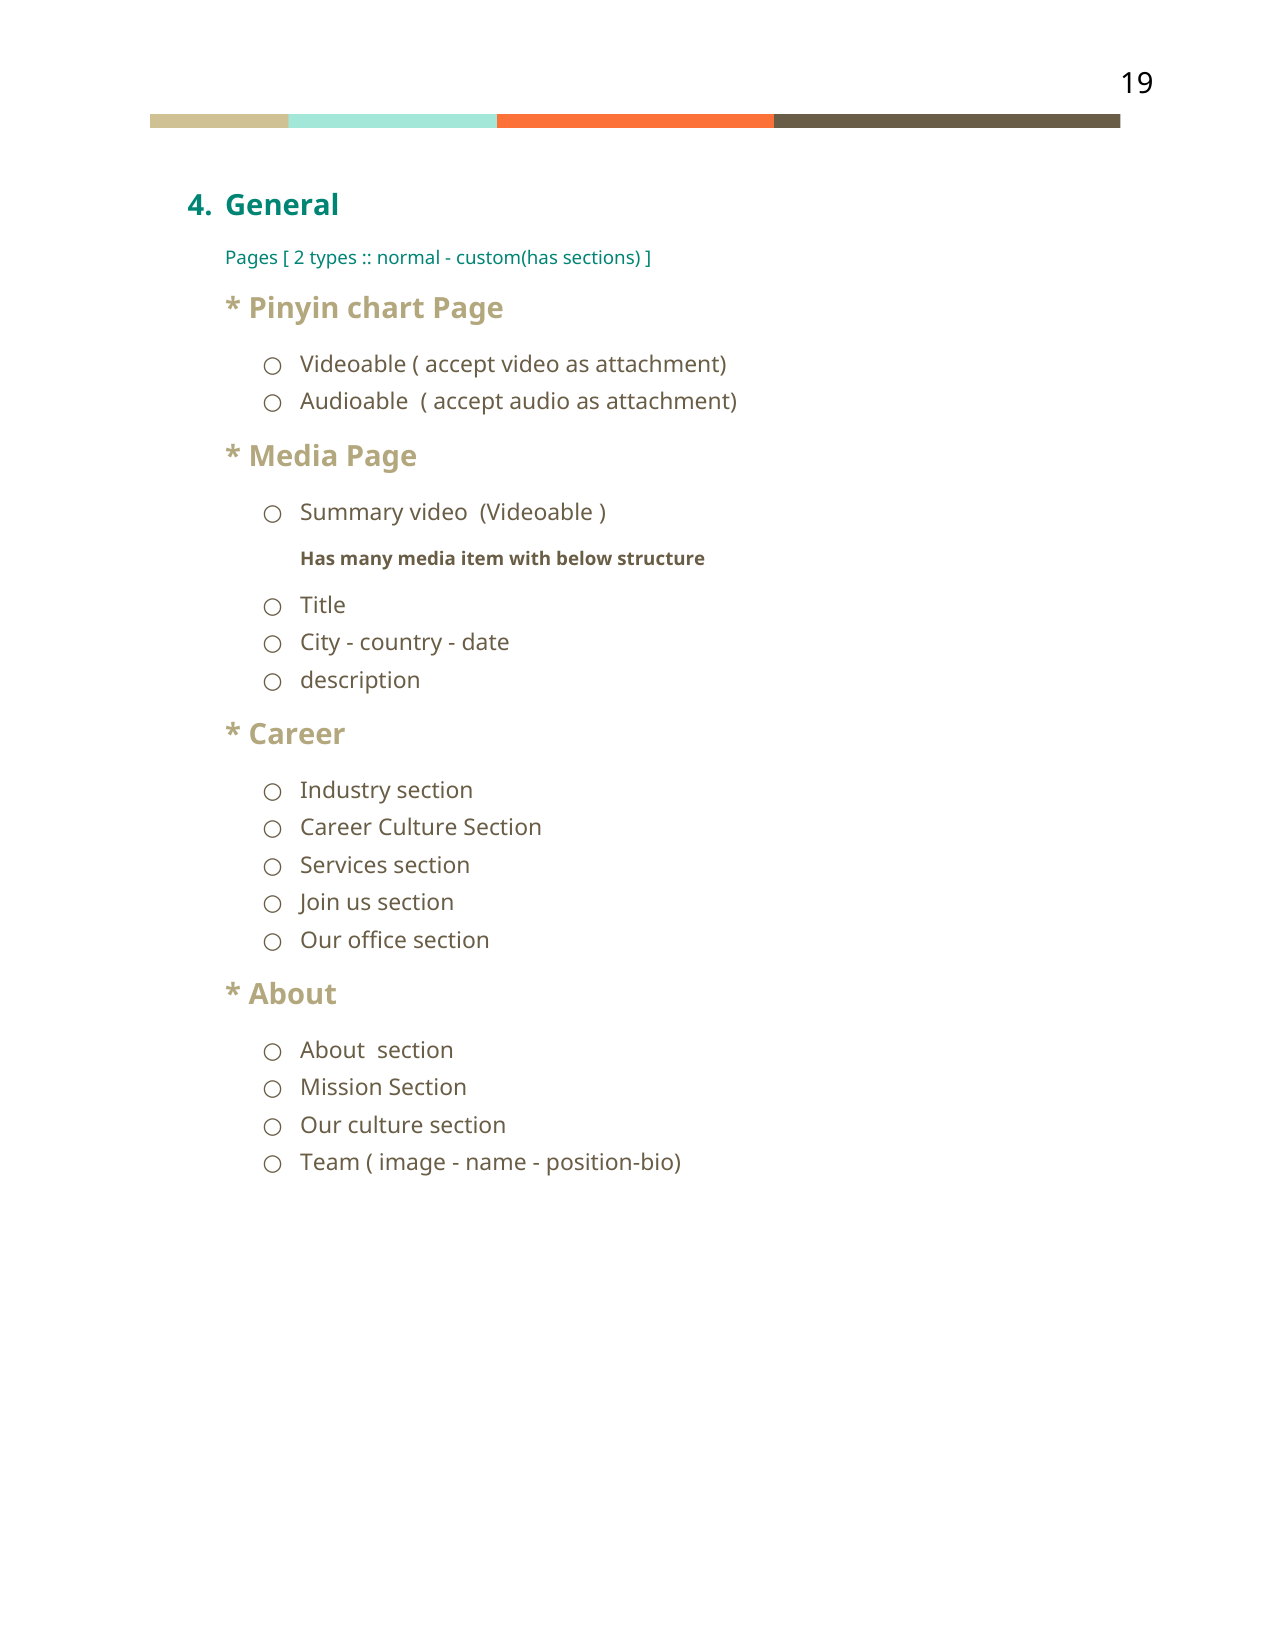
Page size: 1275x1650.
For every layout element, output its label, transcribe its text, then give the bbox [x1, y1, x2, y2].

list description [262, 663, 1153, 695]
list Mission Section [262, 1071, 1153, 1102]
list Career Culture Section [262, 811, 1153, 842]
list Title [262, 588, 1153, 620]
picture [150, 114, 1121, 128]
text Pages [ 2 types :: normal - custom(has sections) ] [225, 244, 1153, 270]
list Audioable ( accept audio as attachment) [262, 385, 1153, 417]
text * Pinyin chart Page [150, 288, 1153, 327]
list Videoable ( accept video as attachment) [262, 348, 1153, 379]
text * About [150, 974, 1153, 1013]
list General [187, 184, 1153, 224]
list Industry section [262, 774, 1153, 805]
text Has many media item with below structure [300, 545, 1153, 571]
text * Media Page [150, 435, 1153, 475]
list Our office section [262, 924, 1153, 955]
text * Career [150, 713, 1153, 753]
list Team ( image - name - position-bio) [262, 1146, 1153, 1177]
list Summary video (Videoable ) [262, 495, 1153, 527]
list City - country - date [262, 626, 1153, 657]
list Our culture section [262, 1109, 1153, 1140]
list Services section [262, 849, 1153, 880]
list Join us section [262, 886, 1153, 917]
list About section [262, 1034, 1153, 1065]
